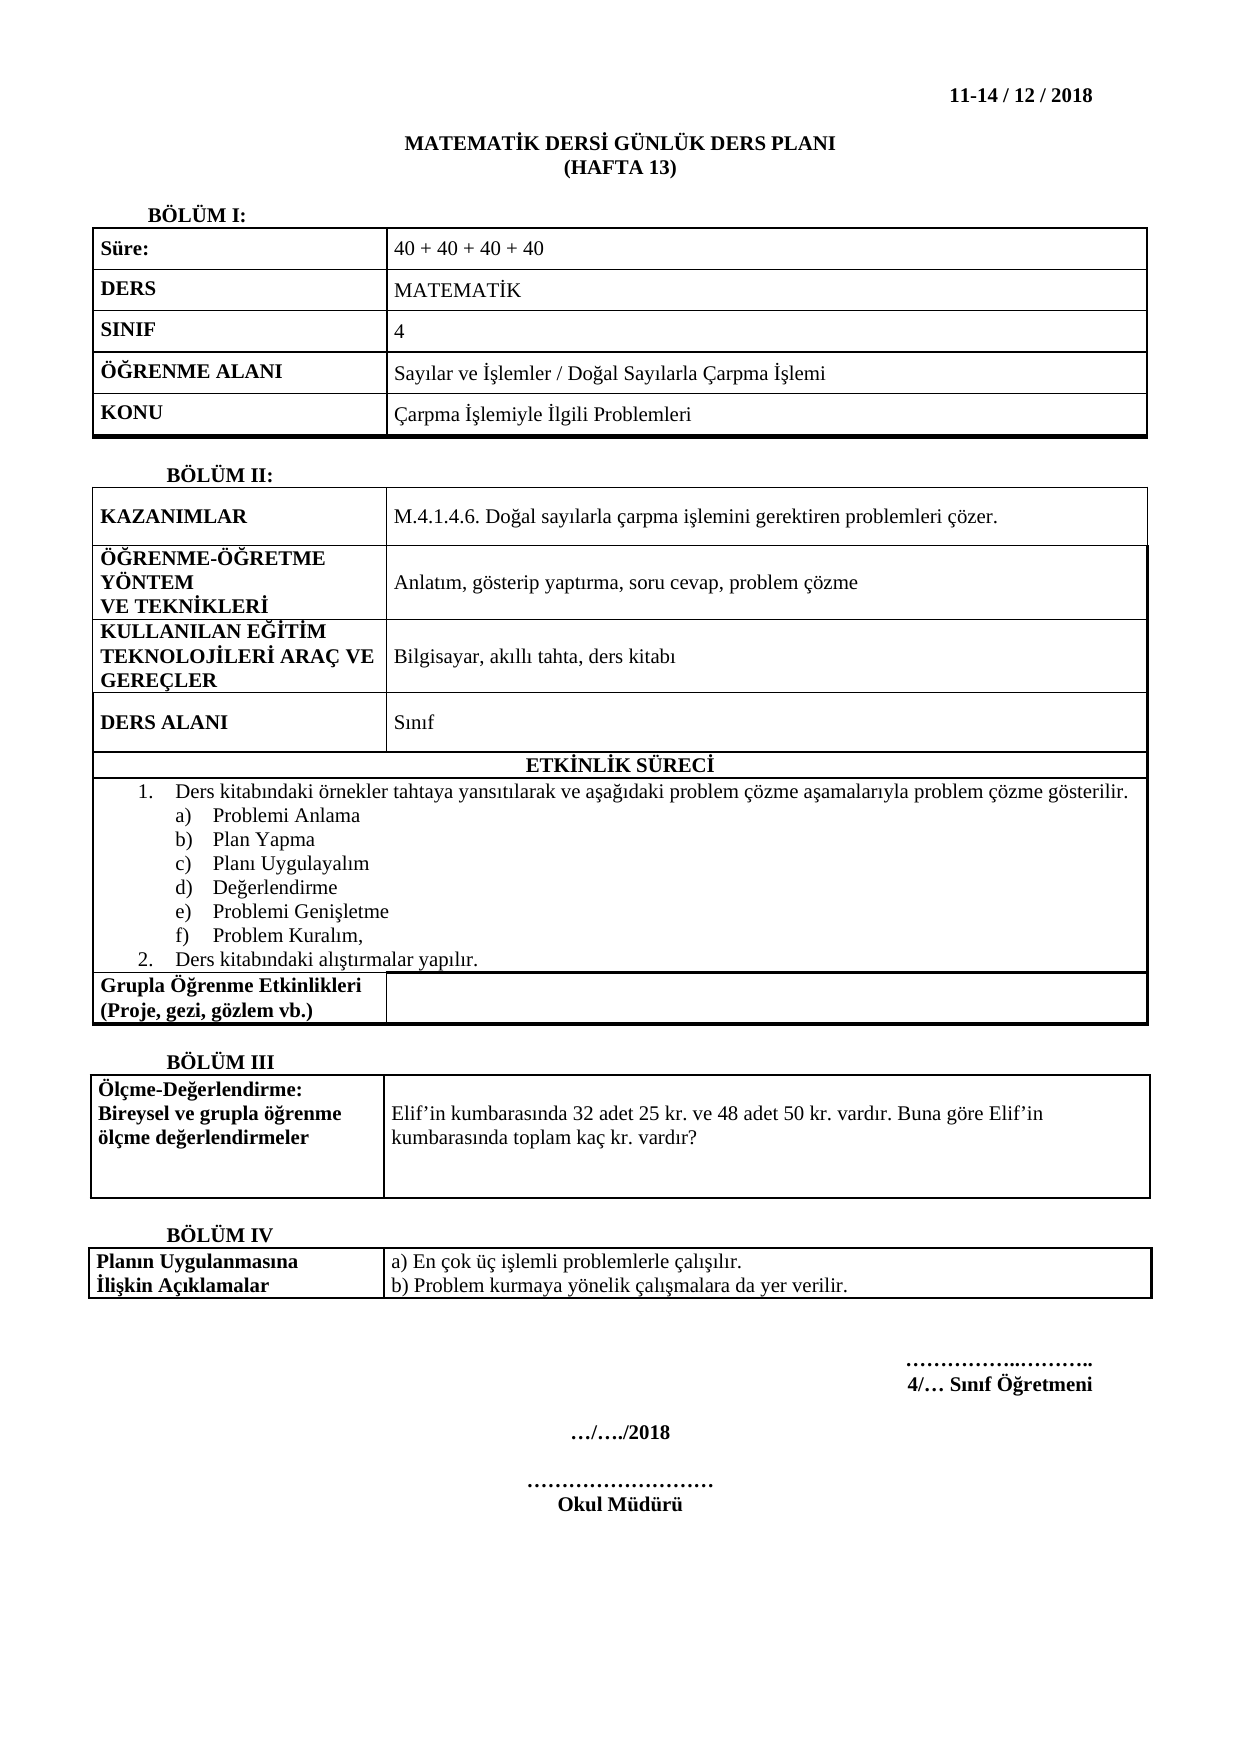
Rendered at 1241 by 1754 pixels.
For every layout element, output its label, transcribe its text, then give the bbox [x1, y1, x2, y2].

table_cell ÖĞRENME-ÖĞRETME YÖNTEM VE TEKNİKLERİ [93, 546, 386, 618]
table_cell Sayılar ve İşlemler / Doğal Sayılarla Çarpma İşlemi [388, 353, 1146, 392]
text 11-14 / 12 / 2018 [148, 83, 1092, 107]
table_cell Grupla Öğrenme Etkinlikleri (Proje, gezi, gözlem vb.) [94, 973, 386, 1022]
table_header 40 + 40 + 40 + 40 [388, 229, 1146, 268]
table_cell Bilgisayar, akıllı tahta, ders kitabı [387, 620, 1146, 692]
table_cell Çarpma İşlemiyle İlgili Problemleri [388, 394, 1146, 434]
table_cell Sınıf [387, 693, 1146, 751]
text BÖLÜM I: [148, 203, 1092, 227]
table_cell ÖĞRENME ALANI [94, 353, 386, 392]
table_cell SINIF [94, 311, 386, 351]
table_cell [387, 974, 1146, 1022]
text 4/… Sınıf Öğretmeni [148, 1371, 1092, 1396]
subtitle BÖLÜM III [148, 1050, 1092, 1074]
table_header Elif’in kumbarasında 32 adet 25 kr. ve 48 adet 50 kr. vardır. Buna göre Elif’in kumbarasında toplam kaç kr. vardır? [385, 1076, 1149, 1197]
text MATEMATİK DERSİ GÜNLÜK DERS PLANI [148, 131, 1092, 155]
text BÖLÜM II: [148, 463, 1092, 487]
table_header M.4.1.4.6. Doğal sayılarla çarpma işlemini gerektiren problemleri çözer. [387, 488, 1147, 545]
text ……………..……….. [148, 1347, 1092, 1371]
table_cell ETKİNLİK SÜRECİ [94, 753, 1146, 777]
text Okul Müdürü [148, 1492, 1092, 1516]
table_cell DERS ALANI [94, 693, 386, 751]
text …/…./2018 [148, 1419, 1092, 1444]
table_cell MATEMATİK [388, 270, 1146, 310]
table_cell KULLANILAN EĞİTİM TEKNOLOJİLERİ ARAÇ VE GEREÇLER [93, 620, 386, 692]
table_header a) En çok üç işlemli problemlerle çalışılır. b) Problem kurmaya yönelik çalışmalara da yer verilir. [385, 1249, 1150, 1297]
table_cell Anlatım, gösterip yaptırma, soru cevap, problem çözme [387, 546, 1146, 618]
table_header Süre: [94, 229, 386, 268]
subtitle BÖLÜM IV [148, 1223, 1092, 1247]
table_header KAZANIMLAR [93, 488, 386, 545]
table_header Planın Uygulanmasına İlişkin Açıklamalar [90, 1249, 383, 1297]
table_cell KONU [94, 394, 386, 434]
text ……………………… [148, 1468, 1092, 1492]
table_cell Ders kitabındaki örnekler tahtaya yansıtılarak ve aşağıdaki problem çözme aşamalarıyla problem çözme gösterilir. Problemi Anlama Plan Yapma Planı Uygulayalım Değerlendirme Problemi Genişletme Problem Kuralım, Ders kitabındaki alıştırmalar yapılır. [94, 779, 1146, 971]
table_cell DERS [94, 270, 386, 310]
text (HAFTA 13) [148, 155, 1092, 179]
table_header Ölçme-Değerlendirme: Bireysel ve grupla öğrenme ölçme değerlendirmeler [92, 1076, 383, 1197]
table_cell 4 [388, 311, 1146, 351]
